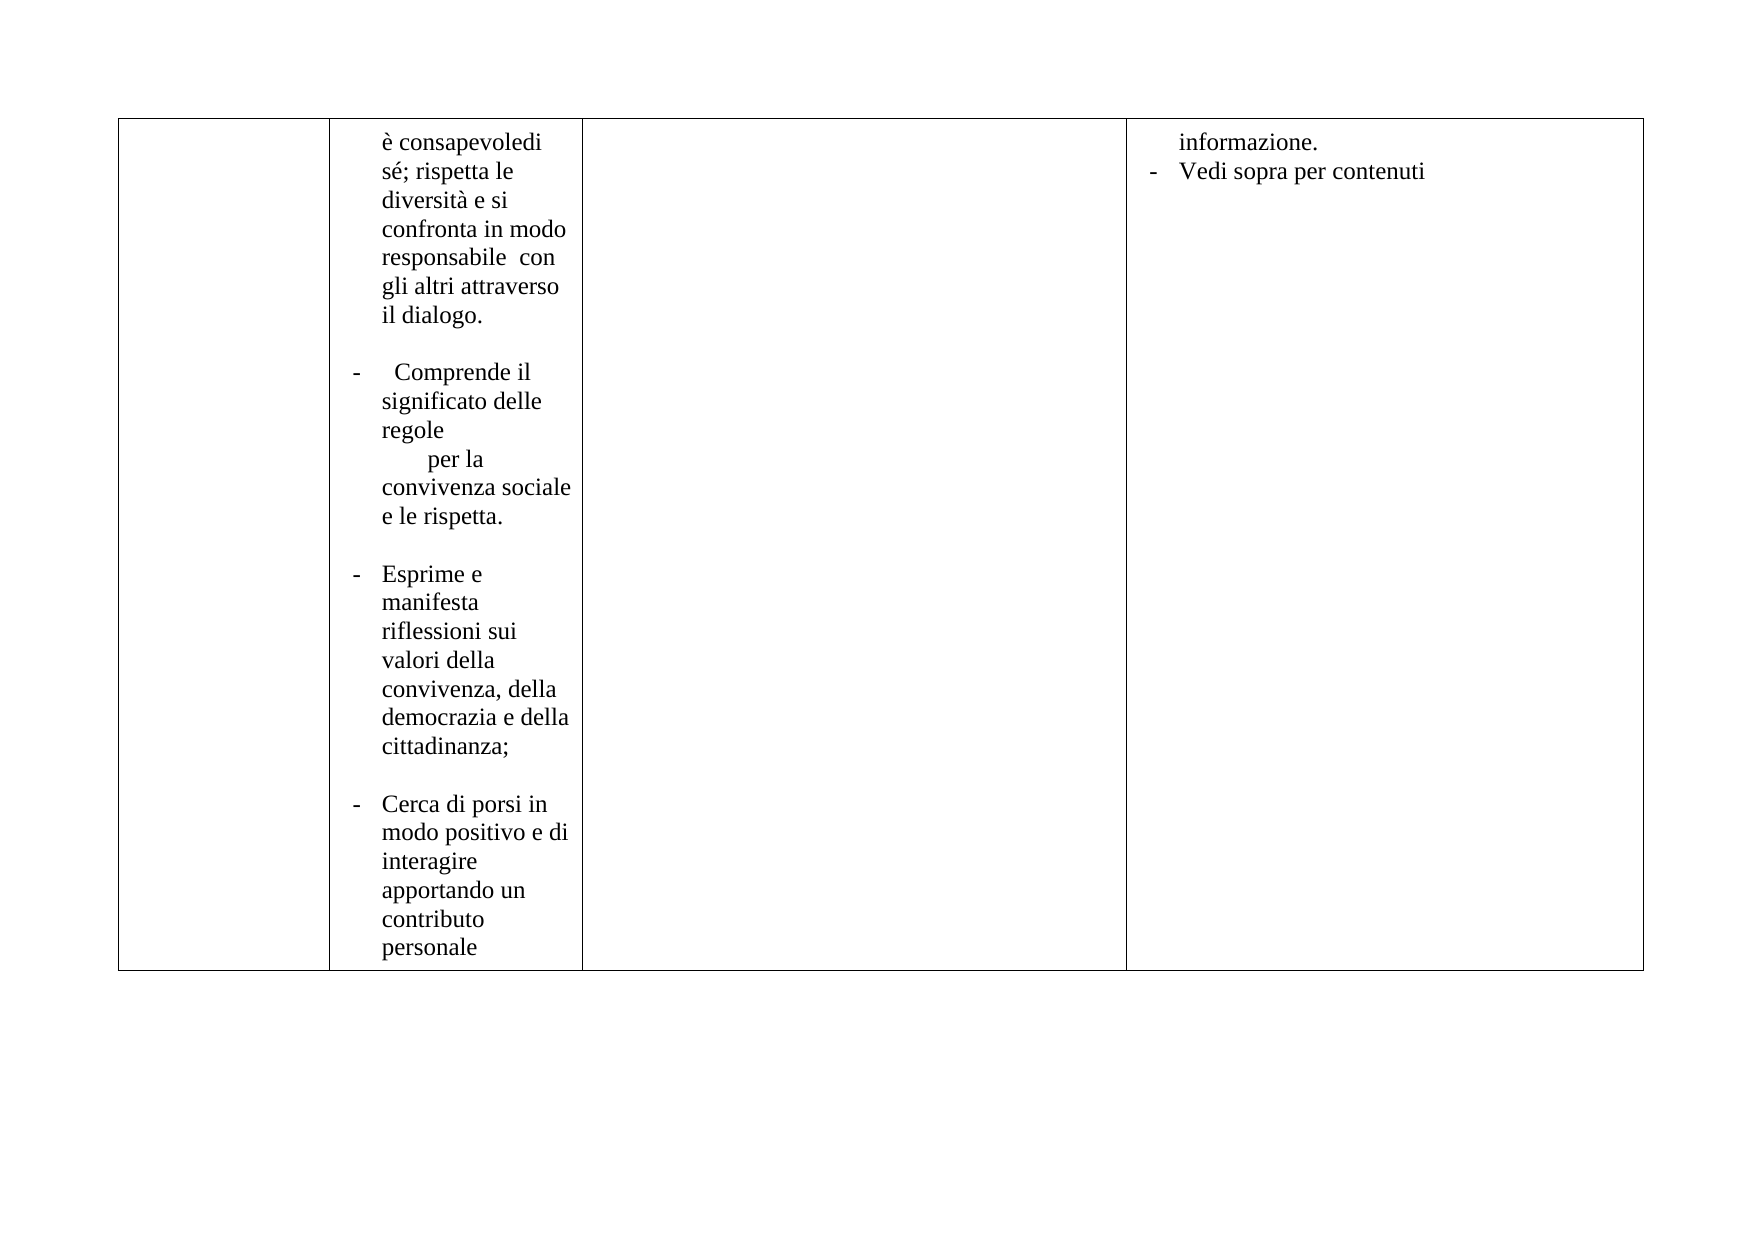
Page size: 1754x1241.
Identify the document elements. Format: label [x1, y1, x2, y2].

table_cell [583, 119, 1126, 969]
table_cell [330, 119, 582, 969]
table_cell [1127, 119, 1643, 969]
